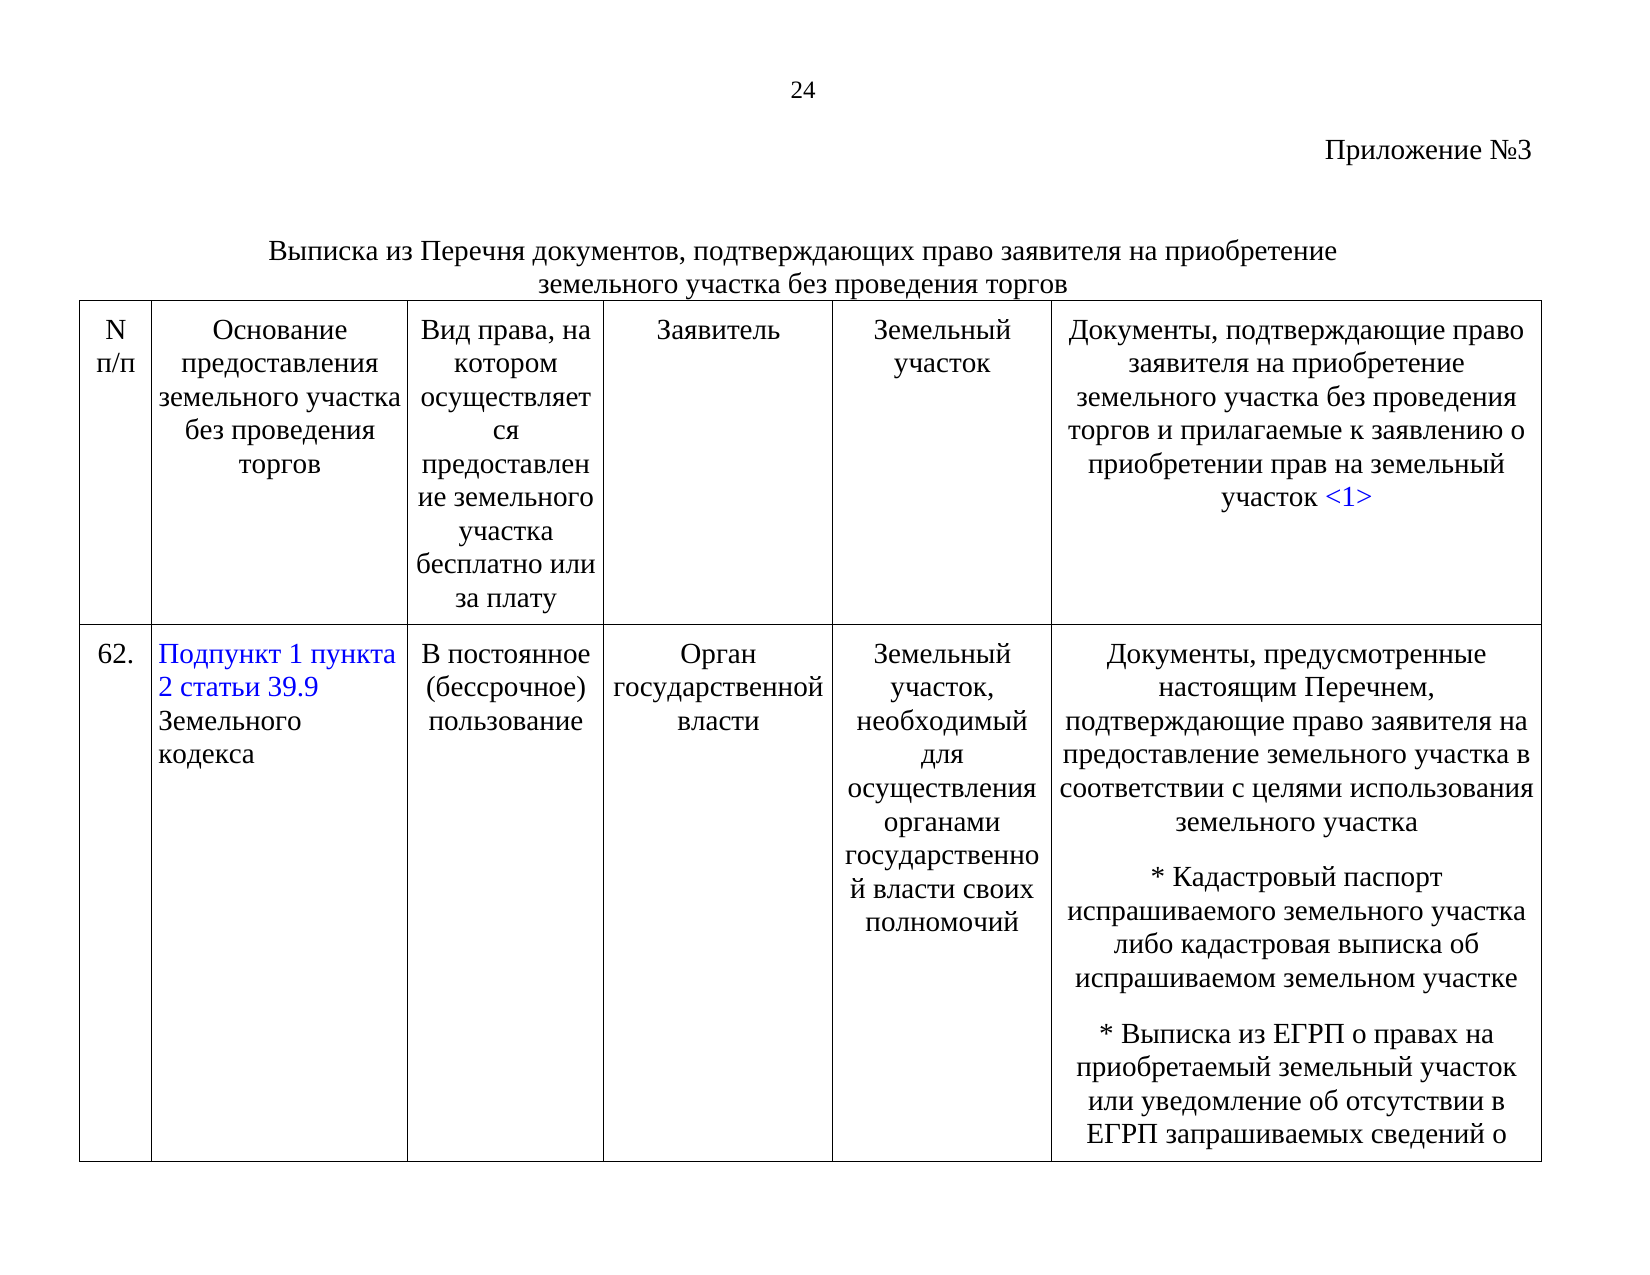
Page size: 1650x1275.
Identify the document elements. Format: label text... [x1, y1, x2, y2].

table_header Документы, подтверждающие право заявителя на приобретение земельного участка без проведения торгов и прилагаемые к заявлению о приобретении прав на земельный участок <1> [1052, 301, 1541, 624]
table_header Вид права, на котором осуществляется предоставление земельного участка бесплатно или за плату [408, 301, 603, 624]
table_header Земельный участок [833, 301, 1051, 624]
table_cell В постоянное (бессрочное) пользование [408, 625, 603, 1161]
table_cell Орган государственной власти [604, 625, 832, 1161]
table_cell 62. [80, 625, 151, 1161]
table_header Основание предоставления земельного участка без проведения торгов [152, 301, 407, 624]
text земельного участка без проведения торгов [74, 267, 1532, 300]
table_cell Подпункт 1 пункта 2 статьи 39.9 Земельного кодекса [152, 625, 407, 1161]
table_cell Земельный участок, необходимый для осуществления органами государственной власти своих полномочий [833, 625, 1051, 1161]
text Приложение №3 [74, 132, 1532, 166]
text Выписка из Перечня документов, подтверждающих право заявителя на приобретение [74, 233, 1532, 267]
table_cell Документы, предусмотренные настоящим Перечнем, подтверждающие право заявителя на предоставление земельного участка в соответствии с целями использования земельного участка [1052, 625, 1541, 848]
table_cell * Кадастровый паспорт испрашиваемого земельного участка либо кадастровая выписка об испрашиваемом земельном участке [1052, 848, 1541, 1004]
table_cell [1052, 1004, 1541, 1161]
table_header N п/п [80, 301, 151, 624]
table_header Заявитель [604, 301, 832, 624]
